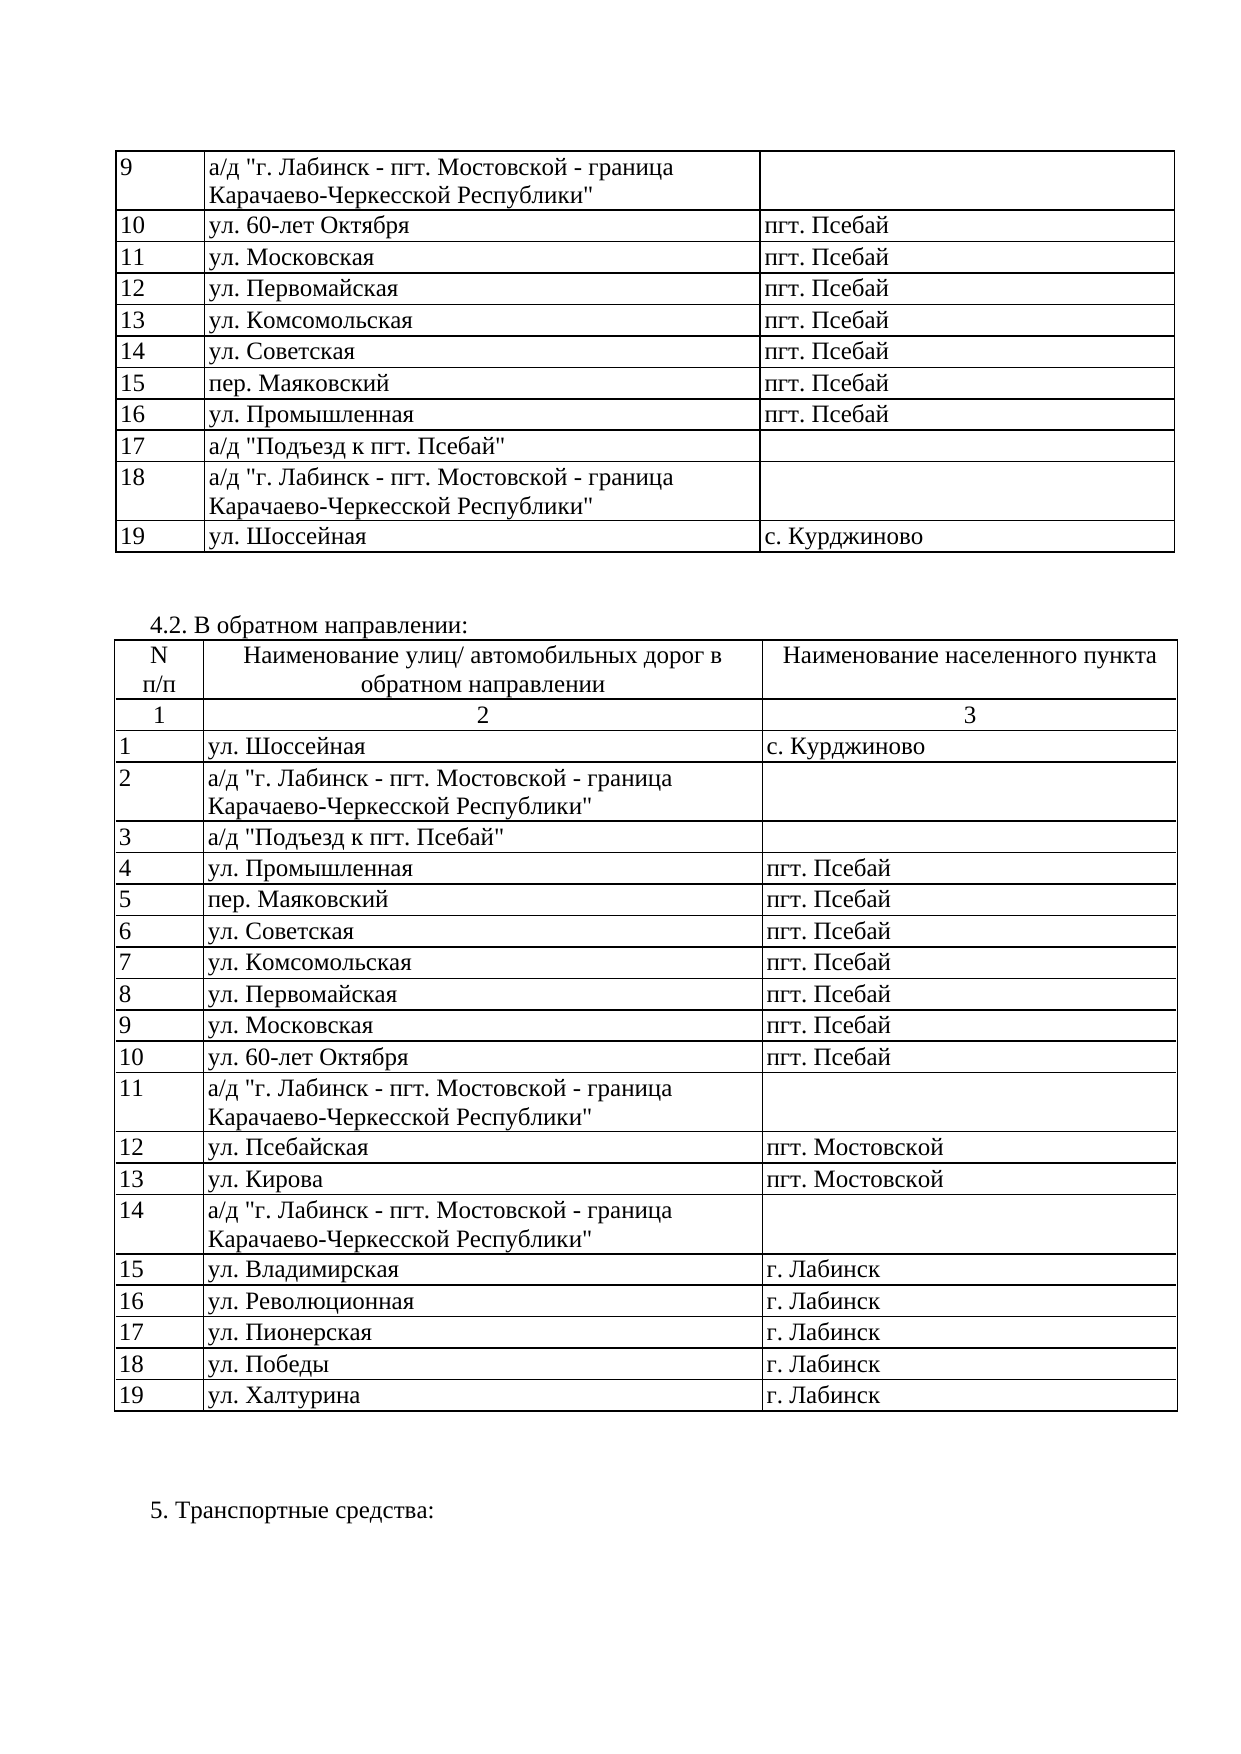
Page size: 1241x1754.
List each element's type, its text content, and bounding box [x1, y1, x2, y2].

table_cell г. Лабинск [763, 1316, 1177, 1347]
table_cell ул. Псебайская [204, 1132, 762, 1162]
table_cell пгт. Мостовской [763, 1131, 1177, 1162]
table_cell 8 [115, 979, 203, 1009]
table_cell ул. Халтурина [204, 1380, 762, 1410]
table_cell ул. Революционная [204, 1286, 762, 1316]
table_cell а/д "Подъезд к пгт. Псебай" [205, 431, 759, 461]
table_cell ул. Пионерская [204, 1317, 762, 1347]
table_cell а/д "г. Лабинск - пгт. Мостовской - граница Карачаево-Черкесской Республики" [204, 1195, 762, 1253]
table_cell ул. Советская [205, 337, 759, 366]
table_cell 2 [115, 762, 203, 820]
table_cell 16 [115, 1285, 203, 1316]
table_cell пгт. Псебай [763, 978, 1177, 1009]
table_cell 18 [115, 1348, 203, 1379]
table_cell 11 [117, 242, 204, 272]
table_cell 9 [115, 1010, 203, 1040]
table_cell ул. Промышленная [205, 400, 759, 429]
table_cell а/д "г. Лабинск - пгт. Мостовской - граница Карачаево-Черкесской Республики" [204, 1073, 762, 1131]
table_cell [761, 152, 1174, 209]
table_cell ул. Московская [205, 242, 759, 272]
table_cell пгт. Псебай [763, 946, 1177, 977]
table_cell пгт. Псебай [761, 211, 1174, 241]
table_cell 3 [115, 821, 203, 852]
table_cell 1 [115, 699, 203, 729]
table_cell 4 [115, 853, 203, 883]
table_cell [761, 462, 1174, 520]
table_cell 9 [117, 152, 204, 209]
table_cell 19 [115, 1380, 203, 1410]
table_cell ул. Комсомольская [205, 305, 759, 335]
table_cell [205, 152, 759, 209]
table_cell ул. Владимирская [204, 1255, 762, 1284]
table_cell 15 [117, 368, 204, 398]
table_cell пгт. Псебай [763, 915, 1177, 946]
table_cell [763, 820, 1177, 852]
table_header Наименование населенного пункта [763, 641, 1177, 698]
table_cell 7 [115, 947, 203, 977]
table_cell с. Курджиново [763, 730, 1177, 761]
table_cell пгт. Псебай [761, 305, 1174, 335]
table_cell 18 [117, 462, 204, 520]
table_cell г. Лабинск [763, 1379, 1177, 1410]
table_cell ул. 60-лет Октября [204, 1042, 762, 1072]
table_cell [763, 1194, 1177, 1253]
table_header N п/п [115, 641, 203, 698]
table_cell пер. Маяковский [205, 368, 759, 398]
table_cell ул. 60-лет Октября [205, 211, 759, 241]
table_cell [763, 1072, 1177, 1131]
table_cell пер. Маяковский [204, 885, 762, 914]
table_cell ул. Шоссейная [205, 521, 759, 551]
table_cell 6 [115, 916, 203, 946]
text 4.2. В обратном направлении: [150, 610, 1090, 639]
table_cell 13 [117, 305, 204, 335]
table_cell а/д "г. Лабинск - пгт. Мостовской - граница Карачаево-Черкесской Республики" [205, 462, 759, 520]
table_cell г. Лабинск [763, 1347, 1177, 1379]
table_cell г. Лабинск [763, 1284, 1177, 1316]
table_cell ул. Первомайская [204, 979, 762, 1009]
table_cell ул. Кирова [204, 1164, 762, 1194]
table_cell пгт. Мостовской [763, 1162, 1177, 1194]
table_cell г. Лабинск [763, 1253, 1177, 1284]
table_cell а/д "Подъезд к пгт. Псебай" [204, 822, 762, 852]
table_cell 10 [115, 1041, 203, 1072]
table_cell 13 [115, 1163, 203, 1194]
table_cell 14 [115, 1195, 203, 1253]
table_cell пгт. Псебай [761, 274, 1174, 303]
table_cell 19 [117, 521, 204, 551]
table_cell 12 [117, 274, 204, 303]
table_cell 2 [204, 700, 762, 729]
table_cell 14 [117, 337, 204, 366]
table_cell с. Курджиново [761, 521, 1174, 551]
table_cell 10 [117, 211, 204, 241]
table_cell [763, 761, 1177, 820]
table_cell 3 [763, 698, 1177, 729]
table_cell ул. Первомайская [205, 274, 759, 303]
table_cell 5 [115, 884, 203, 914]
table_cell ул. Комсомольская [204, 948, 762, 977]
table_cell 12 [115, 1132, 203, 1162]
table_cell 17 [115, 1317, 203, 1347]
table_cell 16 [117, 400, 204, 429]
table_cell ул. Шоссейная [204, 731, 762, 761]
table_cell [761, 431, 1174, 461]
table_cell ул. Победы [204, 1349, 762, 1379]
table_cell 17 [117, 431, 204, 461]
table_cell пгт. Псебай [763, 852, 1177, 883]
table_cell 11 [115, 1073, 203, 1131]
table_cell пгт. Псебай [761, 337, 1174, 366]
text 5. Транспортные средства: [150, 1496, 1090, 1524]
table_cell ул. Московская [204, 1011, 762, 1040]
table_cell 15 [115, 1254, 203, 1284]
table_cell ул. Промышленная [204, 853, 762, 883]
table_cell пгт. Псебай [761, 400, 1174, 429]
table_header Наименование улиц/ автомобильных дорог в обратном направлении [204, 641, 762, 698]
table_cell пгт. Псебай [763, 1040, 1177, 1072]
table_cell 1 [115, 731, 203, 761]
table_cell пгт. Псебай [761, 242, 1174, 272]
table_cell а/д "г. Лабинск - пгт. Мостовской - граница Карачаево-Черкесской Республики" [204, 763, 762, 820]
table_cell пгт. Псебай [763, 883, 1177, 914]
table_cell пгт. Псебай [763, 1009, 1177, 1040]
table_cell ул. Советская [204, 916, 762, 946]
table_cell пгт. Псебай [761, 368, 1174, 398]
